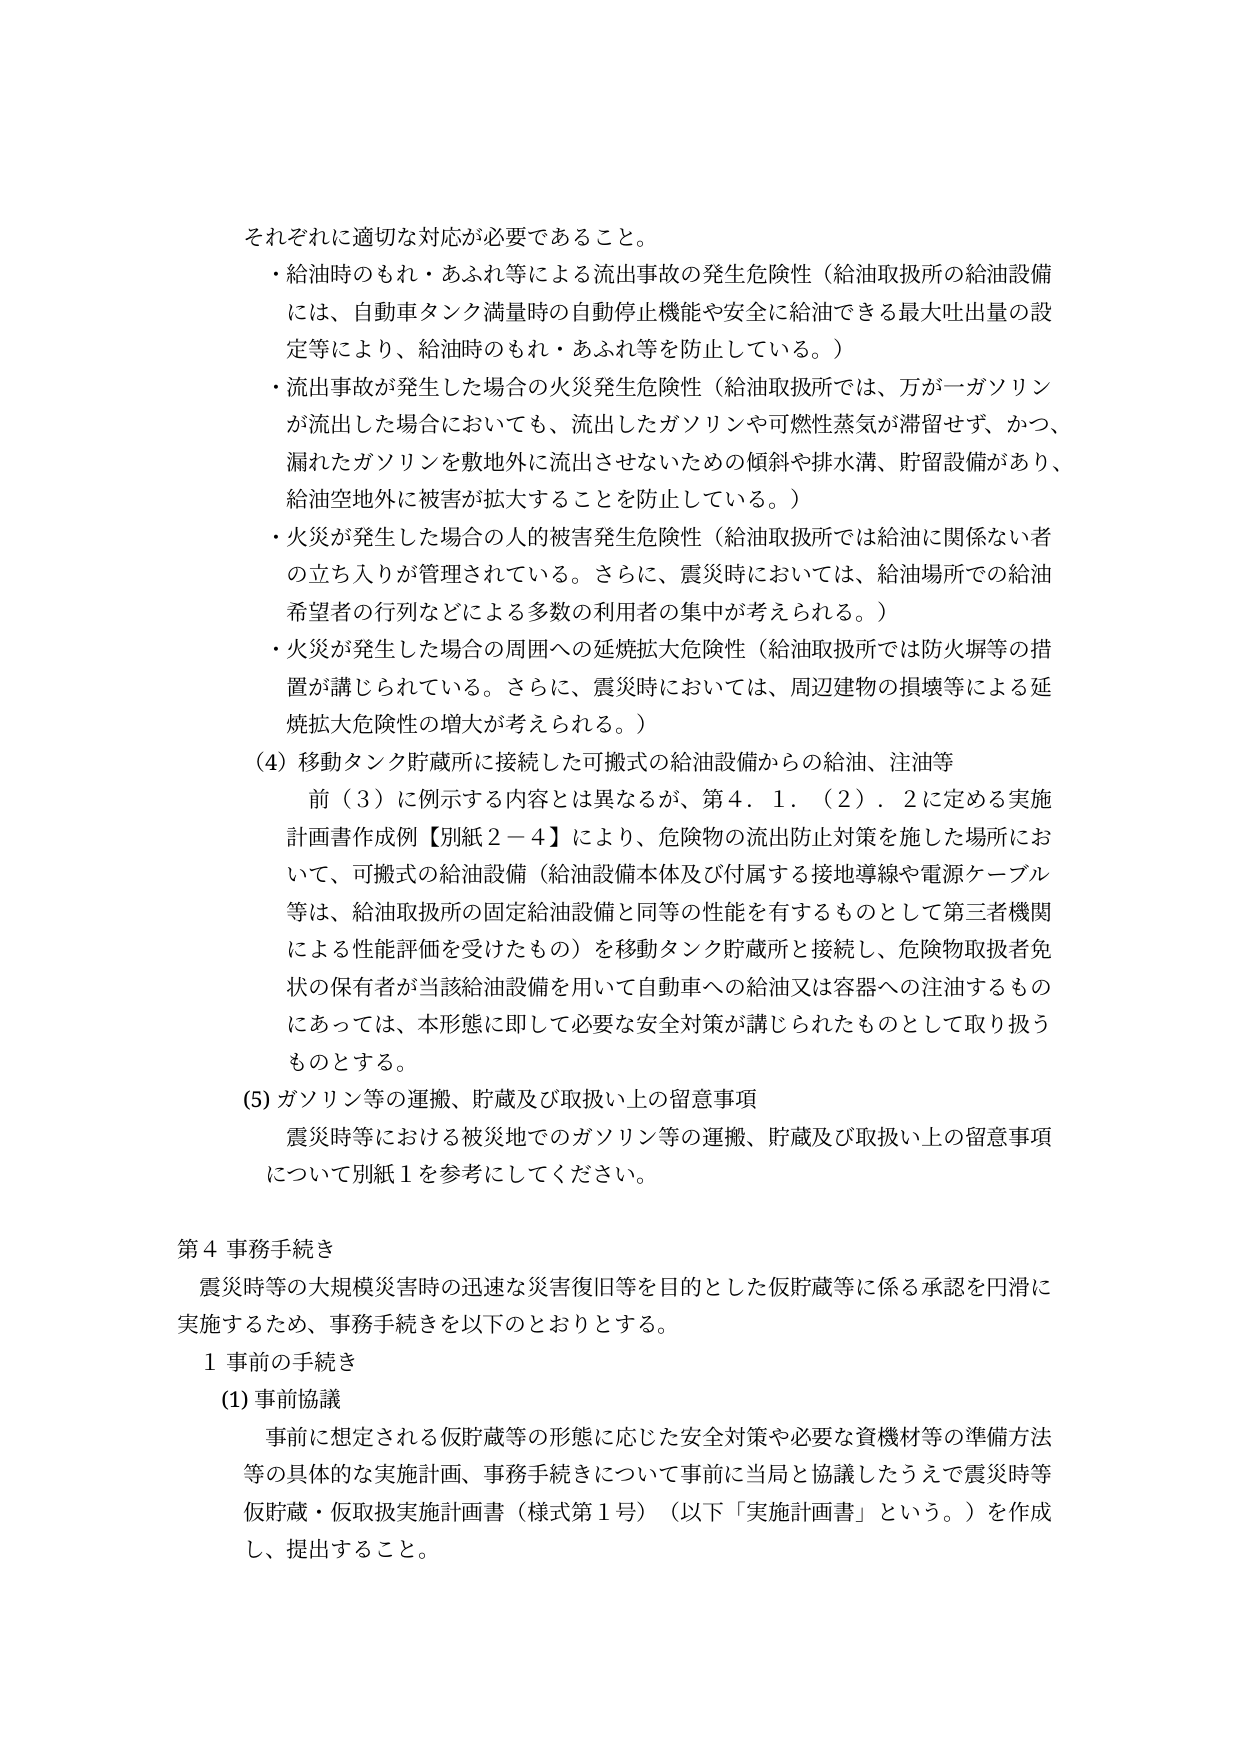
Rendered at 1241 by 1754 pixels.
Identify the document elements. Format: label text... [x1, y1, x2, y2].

text ・流出事故が発生した場合の火災発生危険性（給油取扱所では、万が一ガソリンが流出した場合においても、流出したガソリンや可燃性蒸気が滞留せず、かつ、漏れたガソリンを敷地外に流出させないための傾斜や排水溝、貯留設備があり、給油空地外に被害が拡大することを防止している。） [265, 367, 1063, 517]
text ・給油時のもれ・あふれ等による流出事故の発生危険性（給油取扱所の給油設備には、自動車タンク満量時の自動停止機能や安全に給油できる最大吐出量の設定等により、給油時のもれ・あふれ等を防止している。） [265, 254, 1063, 367]
text 事前に想定される仮貯蔵等の形態に応じた安全対策や必要な資機材等の準備方法等の具体的な実施計画、事務手続きについて事前に当局と協議したうえで震災時等仮貯蔵・仮取扱実施計画書（様式第１号）（以下「実施計画書」という。）を作成し、提出すること。 [243, 1417, 1063, 1567]
text （4）移動タンク貯蔵所に接続した可搬式の給油設備からの給油、注油等 [221, 742, 1063, 779]
text １ 事前の手続き [199, 1342, 1063, 1379]
text 前（３）に例示する内容とは異なるが、第４．１．（２）．２に定める実施計画書作成例【別紙２－４】により、危険物の流出防止対策を施した場所において、可搬式の給油設備（給油設備本体及び付属する接地導線や電源ケーブル等は、給油取扱所の固定給油設備と同等の性能を有するものとして第三者機関による性能評価を受けたもの）を移動タンク貯蔵所と接続し、危険物取扱者免状の保有者が当該給油設備を用いて自動車への給油又は容器への注油するものにあっては、本形態に即して必要な安全対策が講じられたものとして取り扱うものとする。 [243, 779, 1063, 1079]
text ・火災が発生した場合の人的被害発生危険性（給油取扱所では給油に関係ない者の立ち入りが管理されている。さらに、震災時においては、給油場所での給油希望者の行列などによる多数の利用者の集中が考えられる。） [265, 517, 1063, 629]
text 第４ 事務手続き [177, 1229, 1063, 1267]
text 震災時等における被災地でのガソリン等の運搬、貯蔵及び取扱い上の留意事項について別紙１を参考にしてください。 [265, 1117, 1063, 1192]
text (1) 事前協議 [221, 1379, 1063, 1417]
text (5) ガソリン等の運搬、貯蔵及び取扱い上の留意事項 [221, 1079, 1063, 1117]
text ・火災が発生した場合の周囲への延焼拡大危険性（給油取扱所では防火塀等の措置が講じられている。さらに、震災時においては、周辺建物の損壊等による延焼拡大危険性の増大が考えられる。） [265, 629, 1063, 742]
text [243, 217, 1063, 254]
text 震災時等の大規模災害時の迅速な災害復旧等を目的とした仮貯蔵等に係る承認を円滑に実施するため、事務手続きを以下のとおりとする。 [177, 1267, 1063, 1342]
